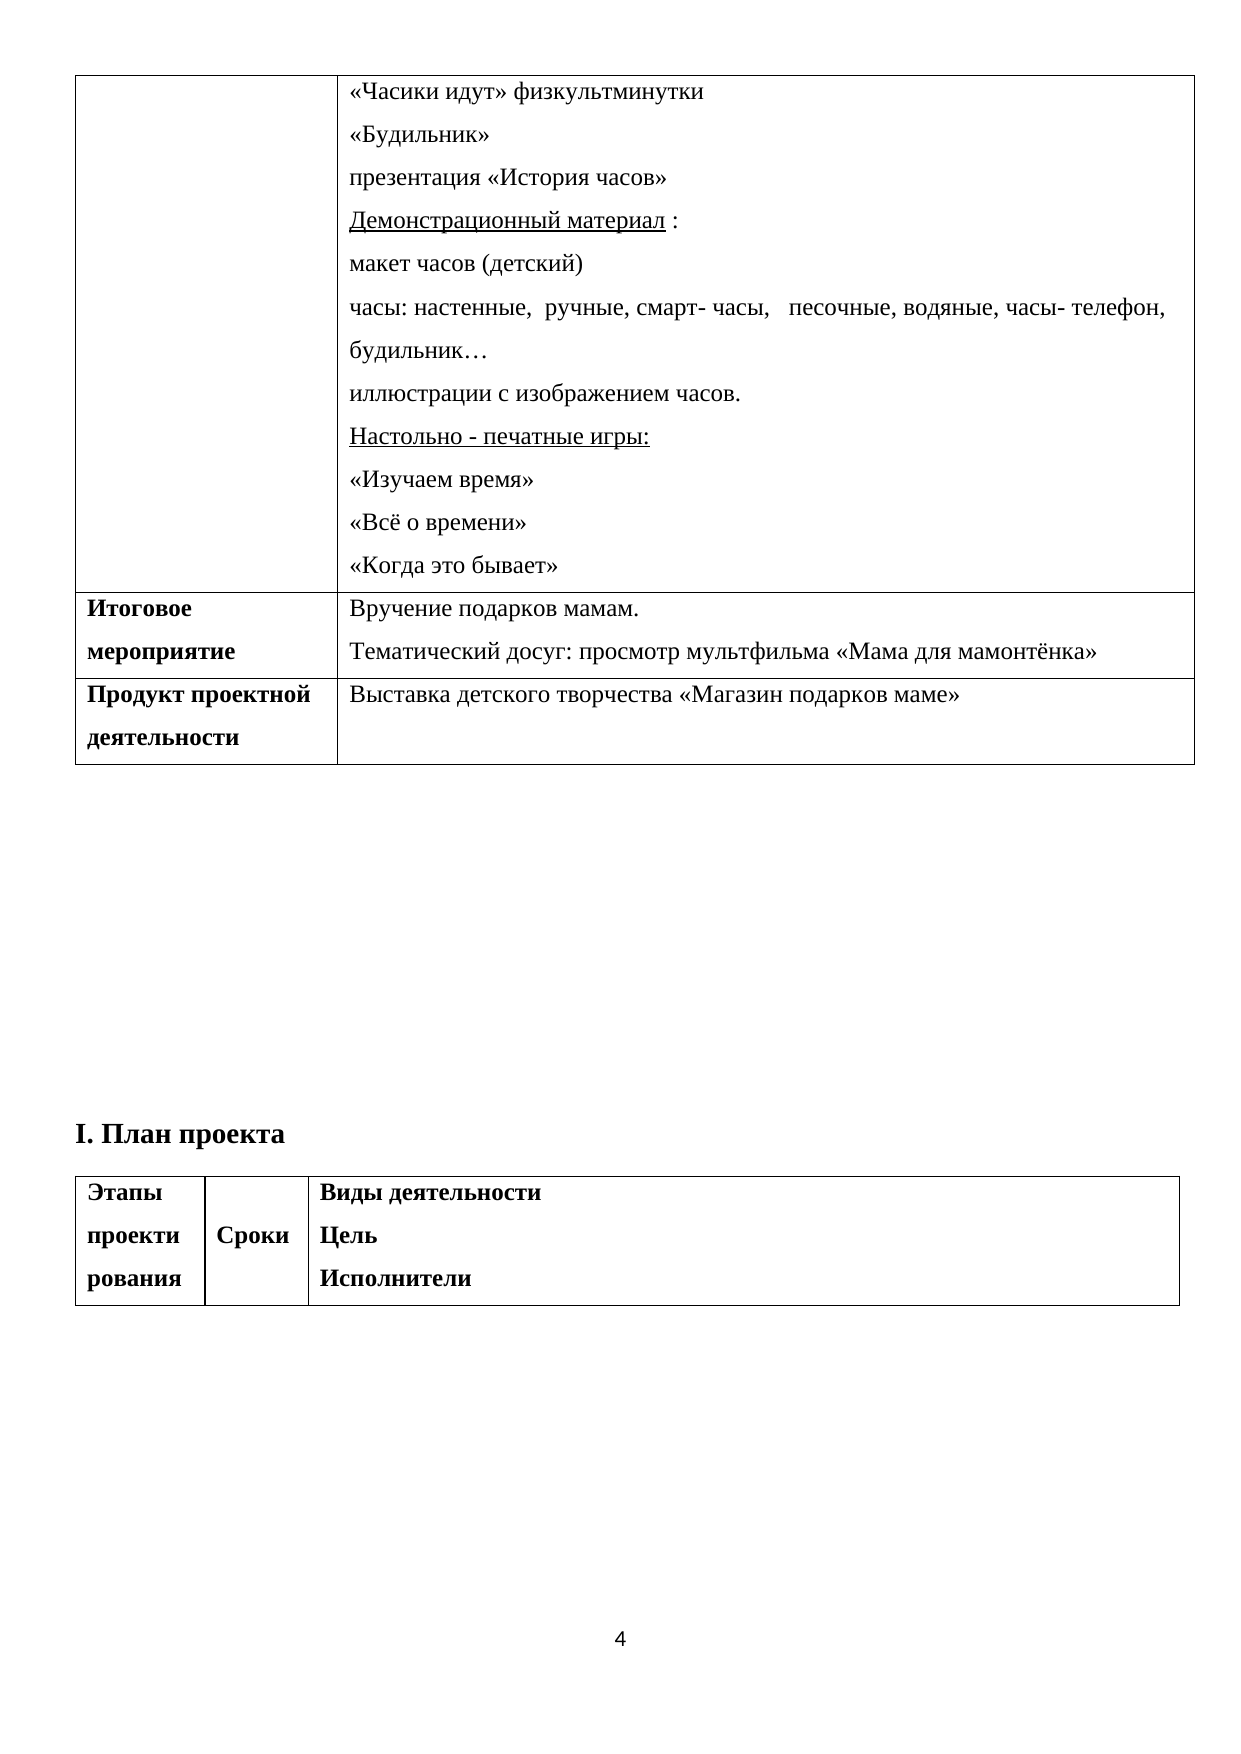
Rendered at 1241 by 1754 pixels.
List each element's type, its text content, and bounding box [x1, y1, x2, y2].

table_cell Продукт проектной деятельности [76, 679, 337, 764]
text I. План проекта [75, 1116, 1165, 1150]
table_header Виды деятельности Цель Исполнители [309, 1177, 1179, 1305]
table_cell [76, 76, 337, 592]
table_cell Итоговое мероприятие [76, 593, 337, 678]
table_cell Выставка детского творчества «Магазин подарков маме» [338, 679, 1194, 764]
table_cell Вручение подарков мамам. Тематический досуг: просмотр мультфильма «Мама для мамонтёнка» [338, 593, 1194, 678]
table_header Этапы проектирования [76, 1177, 204, 1305]
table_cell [338, 76, 1194, 592]
table_header Сроки [206, 1177, 308, 1305]
